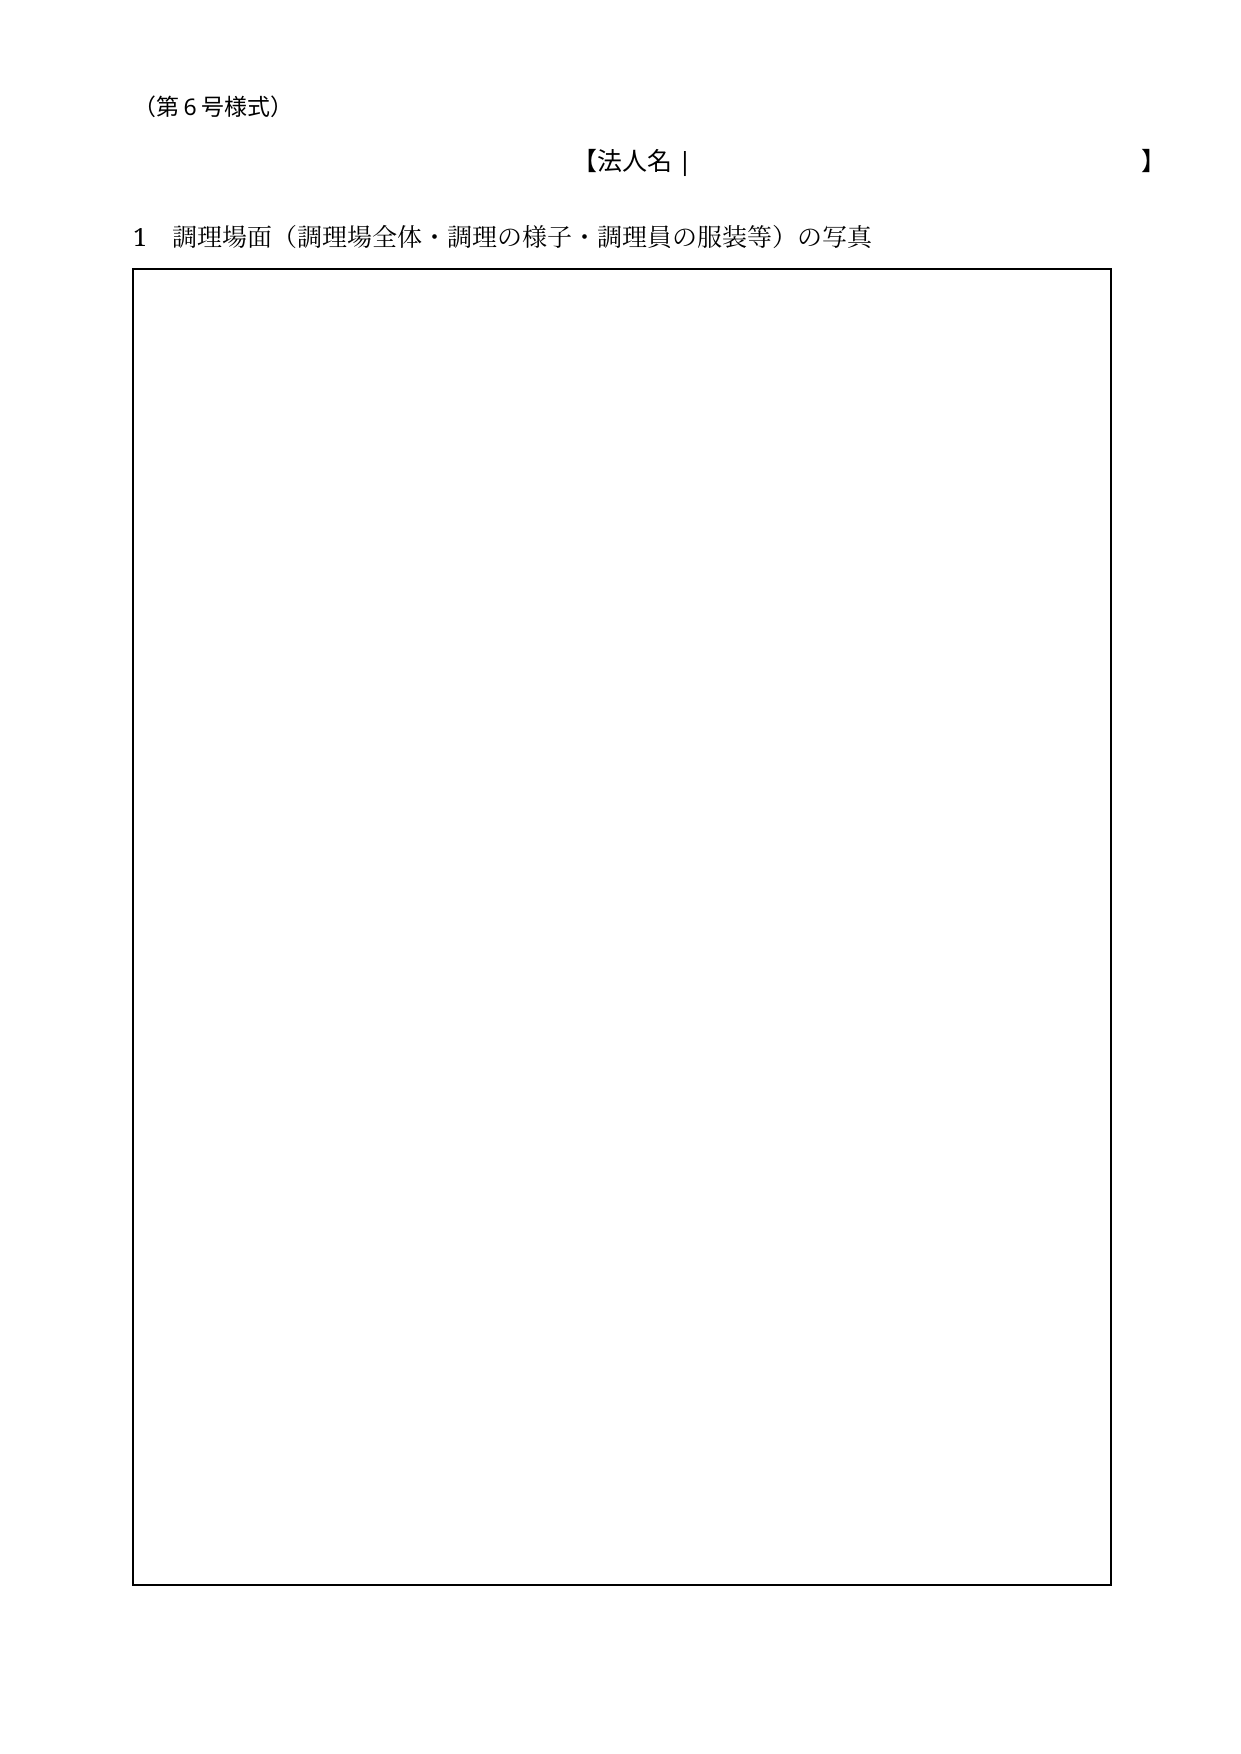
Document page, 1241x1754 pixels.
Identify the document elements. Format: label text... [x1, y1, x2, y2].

text 1 調理場面（調理場全体・調理の様子・調理員の服装等）の写真 [133, 217, 1137, 254]
